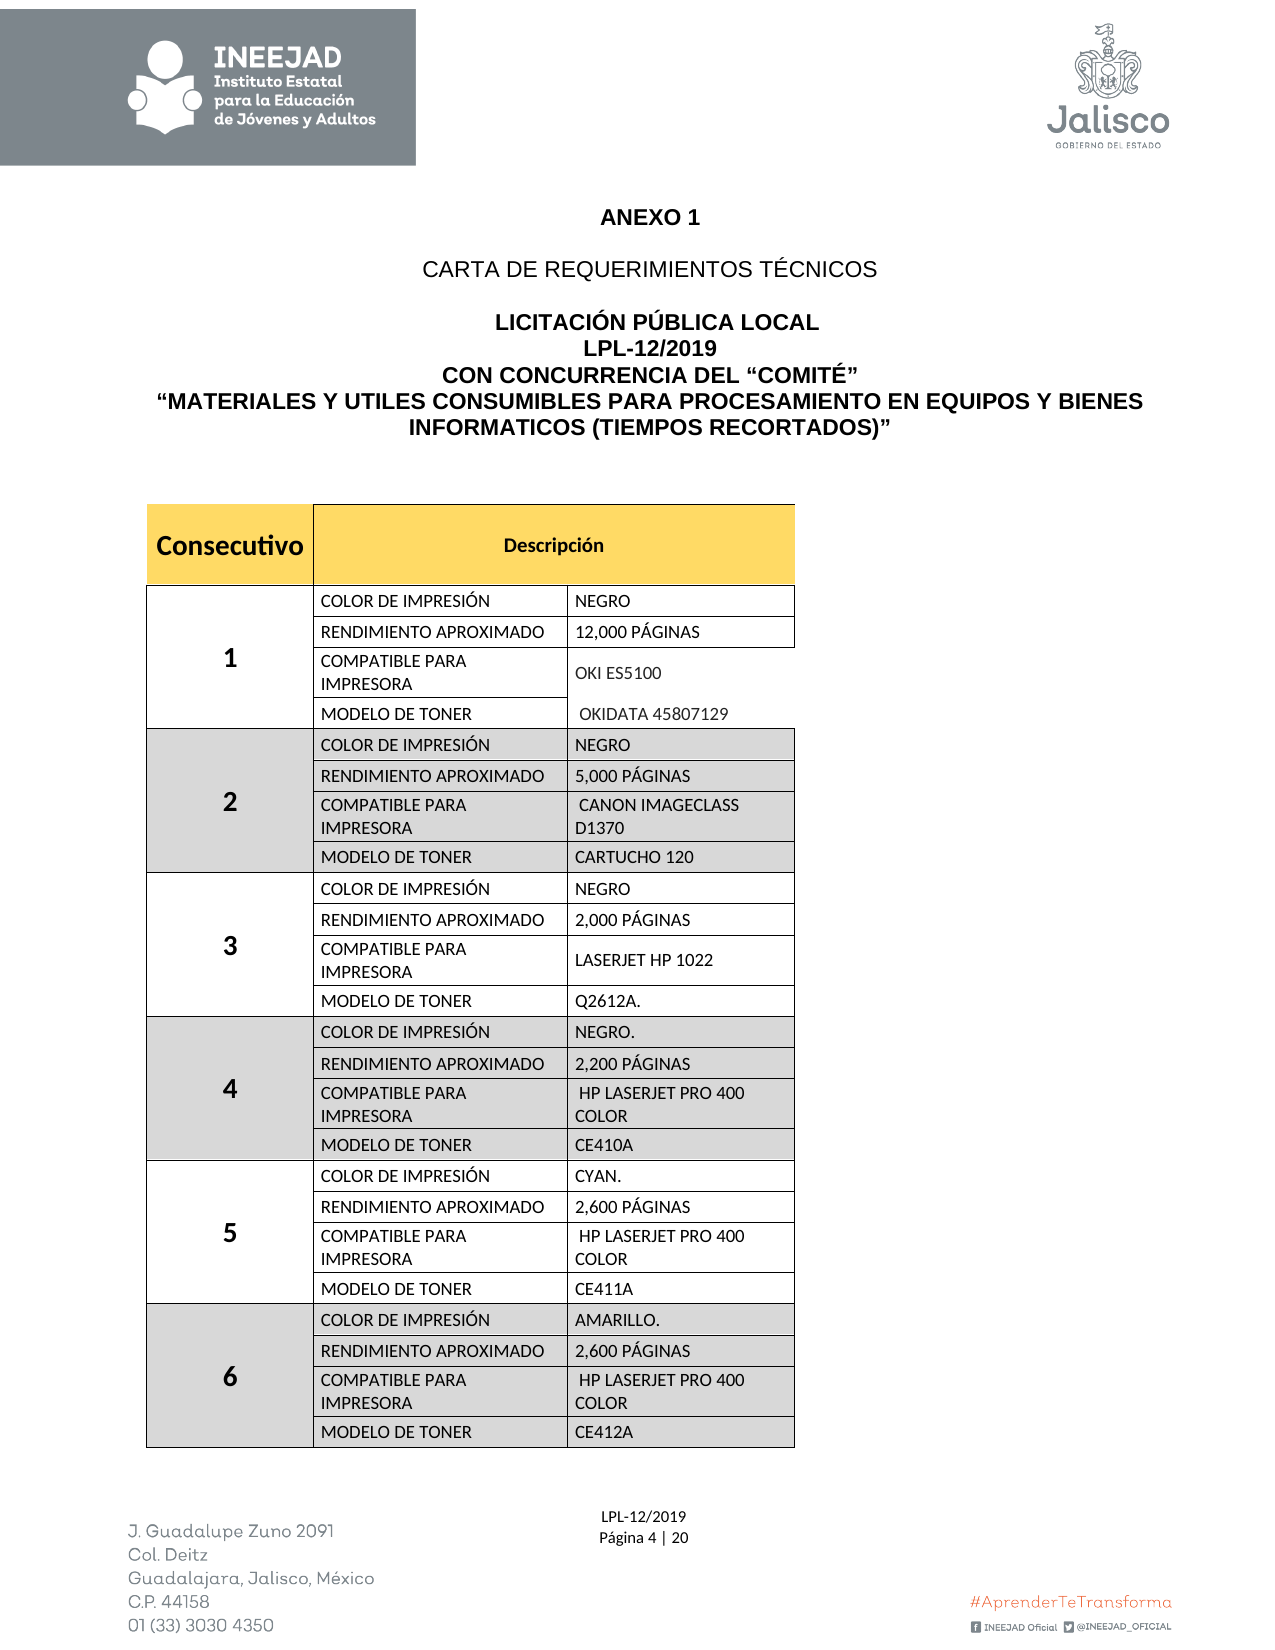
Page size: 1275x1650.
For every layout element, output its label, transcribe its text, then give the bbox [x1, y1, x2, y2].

table_cell CE412A [568, 1417, 794, 1447]
table_cell COMPATIBLE PARA IMPRESORA [314, 1079, 567, 1128]
table_cell RENDIMIENTO APROXIMADO [314, 1048, 567, 1078]
table_cell LASERJET HP 1022 [568, 936, 794, 984]
table_cell COLOR DE IMPRESIÓN [314, 1161, 567, 1191]
text CON CONCURRENCIA DEL “COMITÉ” [148, 362, 1152, 388]
table_cell COMPATIBLE PARA IMPRESORA [314, 936, 567, 984]
table_cell MODELO DE TONER [314, 1129, 567, 1159]
table_cell 2 [147, 729, 313, 872]
table_cell 2,600 PÁGINAS [568, 1192, 794, 1222]
table_cell RENDIMIENTO APROXIMADO [314, 617, 567, 647]
table_cell COMPATIBLE PARA IMPRESORA [314, 1223, 567, 1272]
table_cell AMARILLO. [568, 1304, 794, 1334]
table_cell 12,000 PÁGINAS [568, 617, 794, 647]
text LICITACIÓN PÚBLICA LOCAL [148, 309, 1167, 335]
table_cell MODELO DE TONER [314, 1417, 567, 1447]
table_cell MODELO DE TONER [314, 1273, 567, 1303]
table_cell CANON IMAGECLASS D1370 [568, 792, 794, 841]
table_cell 5 [147, 1161, 313, 1303]
table_cell CE411A [568, 1273, 794, 1303]
table_cell 4 [147, 1017, 313, 1159]
table_header Descripción [314, 505, 795, 584]
table_cell MODELO DE TONER [314, 986, 567, 1016]
text CARTA DE REQUERIMIENTOS TÉCNICOS [148, 256, 1152, 282]
table_cell 2,000 PÁGINAS [568, 904, 794, 934]
table_cell CARTUCHO 120 [568, 842, 794, 872]
table_cell RENDIMIENTO APROXIMADO [314, 1192, 567, 1222]
table_cell Q2612A. [568, 986, 794, 1016]
table_cell COMPATIBLE PARA IMPRESORA [314, 792, 567, 841]
text LPL-12/2019 [148, 335, 1152, 362]
table_cell 5,000 PÁGINAS [568, 761, 794, 791]
table_cell NEGRO. [568, 1017, 794, 1047]
table_cell RENDIMIENTO APROXIMADO [314, 761, 567, 791]
table_cell OKIDATA 45807129 [568, 697, 795, 728]
picture [0, 6, 1266, 1638]
table_cell 1 [147, 586, 313, 728]
text “MATERIALES Y UTILES CONSUMIBLES PARA PROCESAMIENTO EN EQUIPOS Y BIENES INFORMATICOS (TIEMPOS RECORTADOS)” [148, 388, 1152, 441]
table_cell OKI ES5100 [568, 648, 795, 697]
table_cell COMPATIBLE PARA IMPRESORA [314, 648, 567, 697]
table_cell 2,200 PÁGINAS [568, 1048, 794, 1078]
table_cell HP LASERJET PRO 400 COLOR [568, 1223, 794, 1272]
table_cell MODELO DE TONER [314, 842, 567, 872]
table_cell COMPATIBLE PARA IMPRESORA [314, 1367, 567, 1416]
table_cell NEGRO [568, 729, 794, 759]
table_cell 6 [147, 1304, 313, 1447]
table_cell COLOR DE IMPRESIÓN [314, 1017, 567, 1047]
table_cell RENDIMIENTO APROXIMADO [314, 1336, 567, 1366]
table_cell 3 [147, 873, 313, 1016]
table_cell CYAN. [568, 1161, 794, 1191]
text ANEXO 1 [148, 203, 1152, 230]
table_cell COLOR DE IMPRESIÓN [314, 1304, 567, 1334]
table_cell HP LASERJET PRO 400 COLOR [568, 1367, 794, 1416]
table_cell CE410A [568, 1129, 794, 1159]
table_cell HP LASERJET PRO 400 COLOR [568, 1079, 794, 1128]
table_cell COLOR DE IMPRESIÓN [314, 873, 567, 903]
table_cell COLOR DE IMPRESIÓN [314, 586, 567, 616]
table_cell COLOR DE IMPRESIÓN [314, 729, 567, 759]
table_cell 2,600 PÁGINAS [568, 1336, 794, 1366]
table_header Consecutivo [147, 504, 313, 584]
table_cell NEGRO [568, 873, 794, 903]
table_cell NEGRO [568, 586, 794, 616]
table_cell RENDIMIENTO APROXIMADO [314, 904, 567, 934]
table_cell MODELO DE TONER [314, 698, 567, 728]
